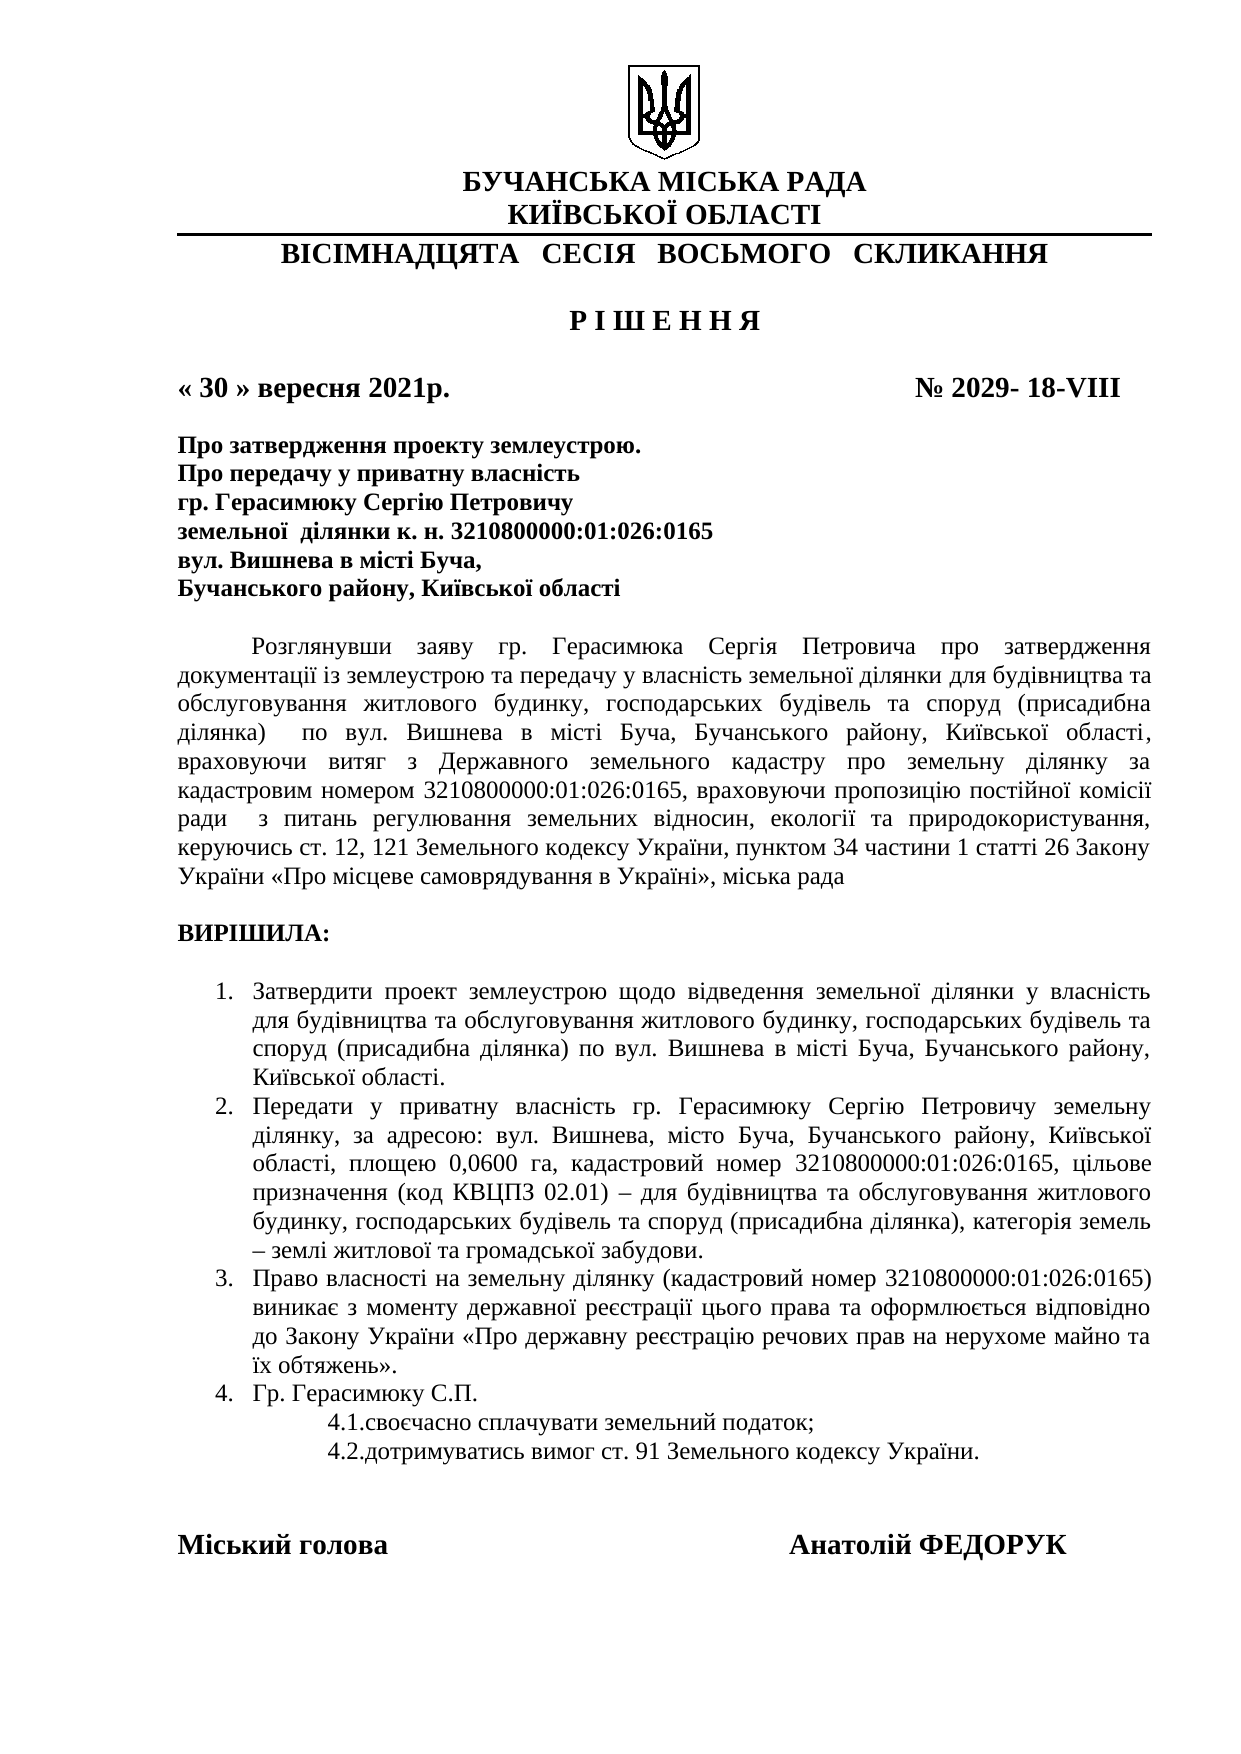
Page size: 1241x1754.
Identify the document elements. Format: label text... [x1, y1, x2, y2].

list 4.1.своєчасно сплачувати земельний податок; [327, 1407, 1152, 1436]
text ВИРІШИЛА: [177, 918, 1152, 947]
list 4.2.дотримуватись вимог ст. 91 Земельного кодексу України. [327, 1436, 1152, 1465]
text Бучанського району, Київської області [177, 573, 1152, 602]
list Передати у приватну власність гр. Герасимюку Сергію Петровичу земельну ділянку, за адресою: вул. Вишнева, місто Буча, Бучанського району, Київської області, площею 0,0600 га, кадастровий номер 3210800000:01:026:0165, цільове призначення (код КВЦПЗ 02.01) – для будівництва та обслуговування житлового будинку, господарських будівель та споруд (присадибна ділянка), категорія земель – землі житлової та громадської забудови. [215, 1091, 1152, 1263]
text гр. Герасимюку Сергію Петровичу [177, 487, 1152, 516]
text КИЇВСЬКОЇ ОБЛАСТІ [177, 197, 1152, 233]
list Право власності на земельну ділянку (кадастровий номер 3210800000:01:026:0165) виникає з моменту державної реєстрації цього права та оформлюється відповідно до Закону України «Про державну реєстрацію речових прав на нерухоме майно та їх обтяжень». [215, 1263, 1152, 1378]
text земельної ділянки к. н. 3210800000:01:026:0165 [177, 516, 1152, 545]
text БУЧАНСЬКА МІСЬКА РАДА [177, 164, 1152, 197]
text Про передачу у приватну власність [177, 458, 1152, 487]
text « 30 » вересня 2021р. № 2029- 18-VІІІ [177, 370, 1152, 404]
text Р І Ш Е Н Н Я [177, 303, 1152, 337]
text ВІСІМНАДЦЯТА СЕСІЯ ВОСЬМОГО СКЛИКАННЯ [177, 236, 1152, 270]
text Міський голова Анатолій ФЕДОРУК [177, 1527, 1152, 1561]
text Розглянувши заяву гр. Герасимюка Сергія Петровича про затвердження документації із землеустрою та передачу у власність земельної ділянки для будівництва та обслуговування житлового будинку, господарських будівель та споруд (присадибна ділянка) по вул. Вишнева в місті Буча, Бучанського району, Київської області, враховуючи витяг з Державного земельного кадастру про земельну ділянку за кадастровим номером 3210800000:01:026:0165, враховуючи пропозицію постійної комісії ради з питань регулювання земельних відносин, екології та природокористування, керуючись ст. 12, 121 Земельного кодексу України, пунктом 34 частини 1 статті 26 Закону України «Про місцеве самоврядування в Україні», міська рада [177, 631, 1152, 890]
text Про затвердження проекту землеустрою. [177, 430, 1152, 458]
list Затвердити проект землеустрою щодо відведення земельної ділянки у власність для будівництва та обслуговування житлового будинку, господарських будівель та споруд (присадибна ділянка) по вул. Вишнева в місті Буча, Бучанського району, Київської області. [215, 976, 1152, 1091]
text вул. Вишнева в місті Буча, [177, 545, 1152, 573]
list Гр. Герасимюку С.П. [215, 1378, 1152, 1407]
